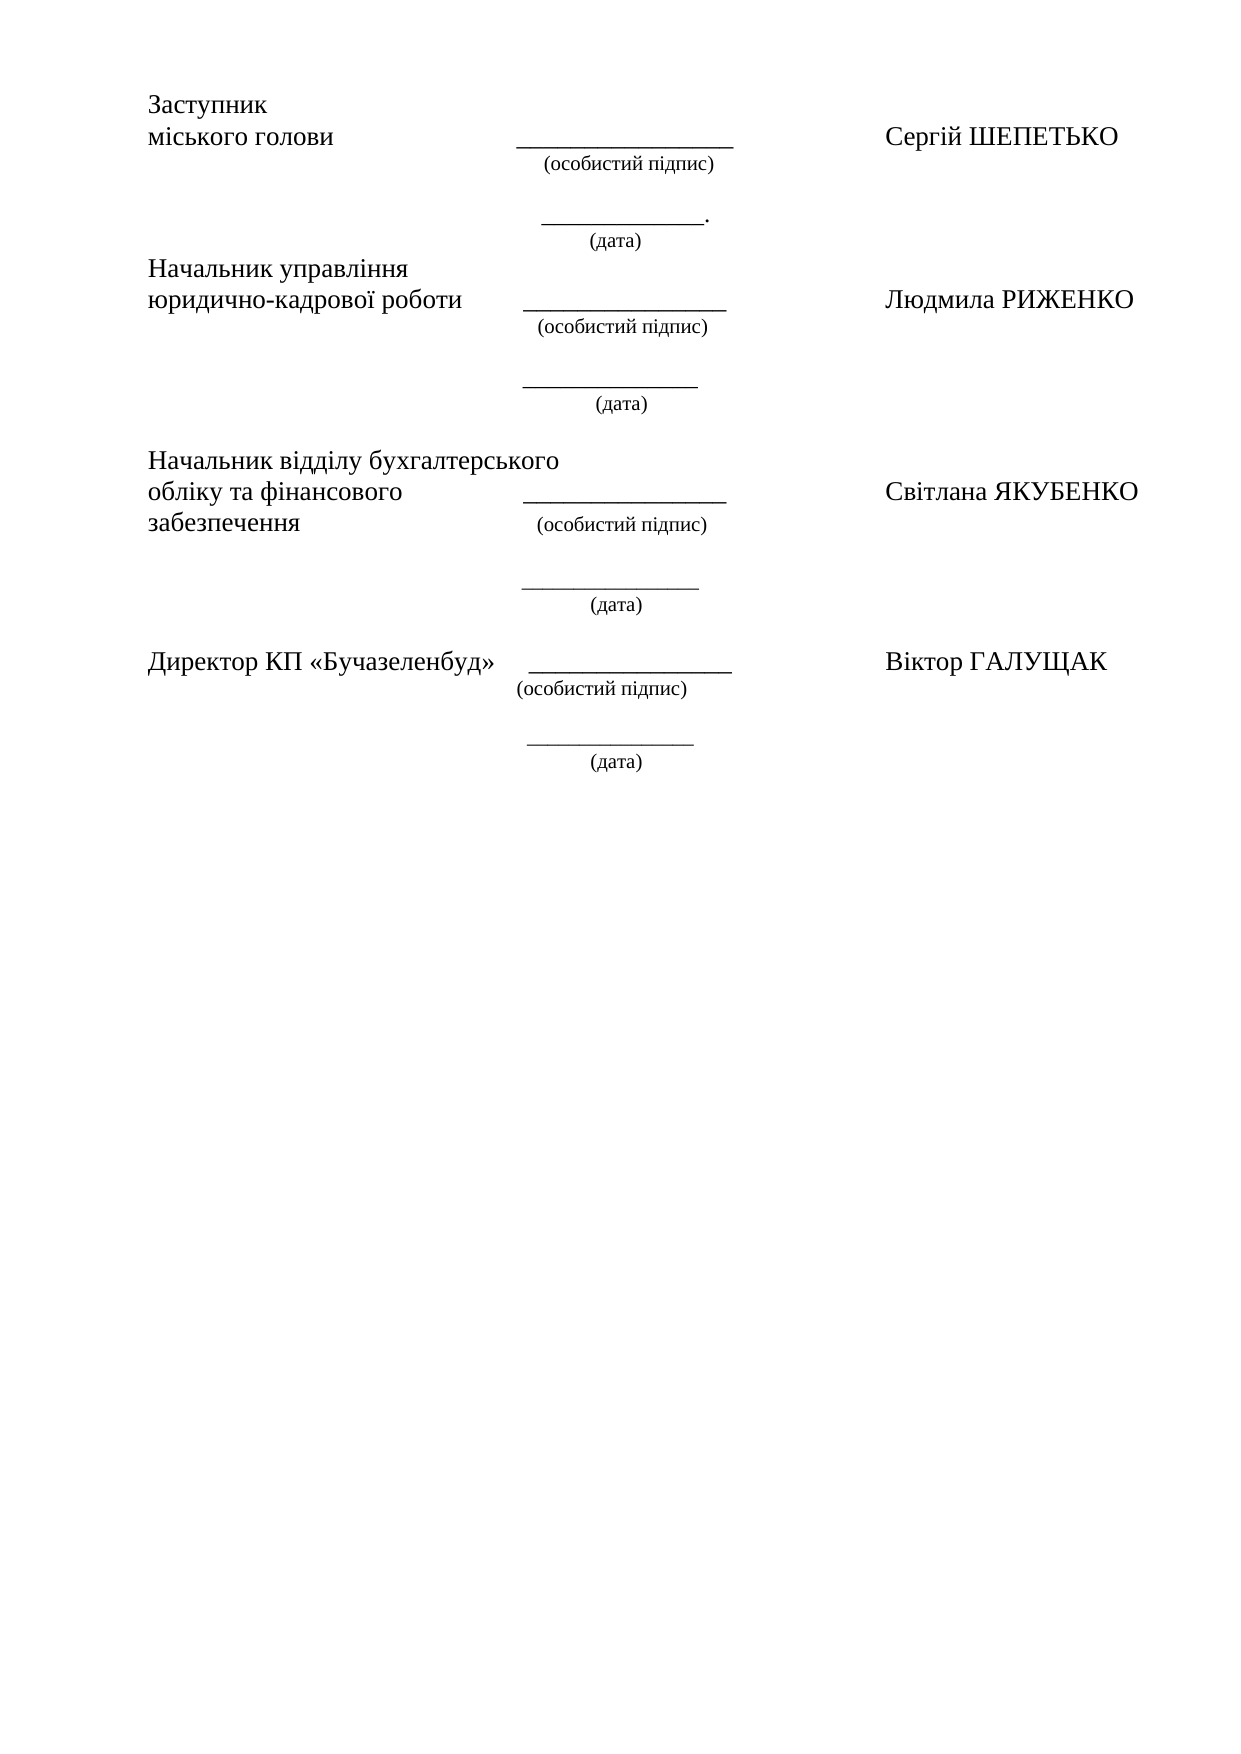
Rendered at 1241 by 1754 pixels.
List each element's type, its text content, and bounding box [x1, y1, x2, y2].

text міського голови ________________ Сергій ШЕПЕТЬКО [148, 120, 1152, 151]
text (дата) [148, 391, 1152, 415]
text Начальник відділу бухгалтерського [148, 444, 1152, 475]
text (дата) [148, 228, 1152, 252]
text (дата) [148, 748, 1152, 773]
text обліку та фінансового _______________ Світлана ЯКУБЕНКО [148, 475, 1152, 506]
text _____________. [516, 199, 1152, 228]
text (особистий підпис) [148, 676, 1152, 700]
text (особистий підпис) [148, 314, 1152, 338]
text Заступник [148, 88, 1152, 120]
text Директор КП «Бучазеленбуд» _______________ Віктор ГАЛУЩАК [148, 645, 1152, 676]
text _________________ [148, 568, 1152, 592]
text забезпечення (особистий підпис) [148, 506, 1152, 537]
text ______________ [148, 362, 1152, 391]
text (дата) [148, 592, 1152, 616]
text ________________ [148, 724, 1152, 748]
text Начальник управління [148, 252, 1152, 283]
text (особистий підпис) [148, 151, 1152, 175]
text юридично-кадрової роботи _______________ Людмила РИЖЕНКО [148, 283, 1152, 314]
